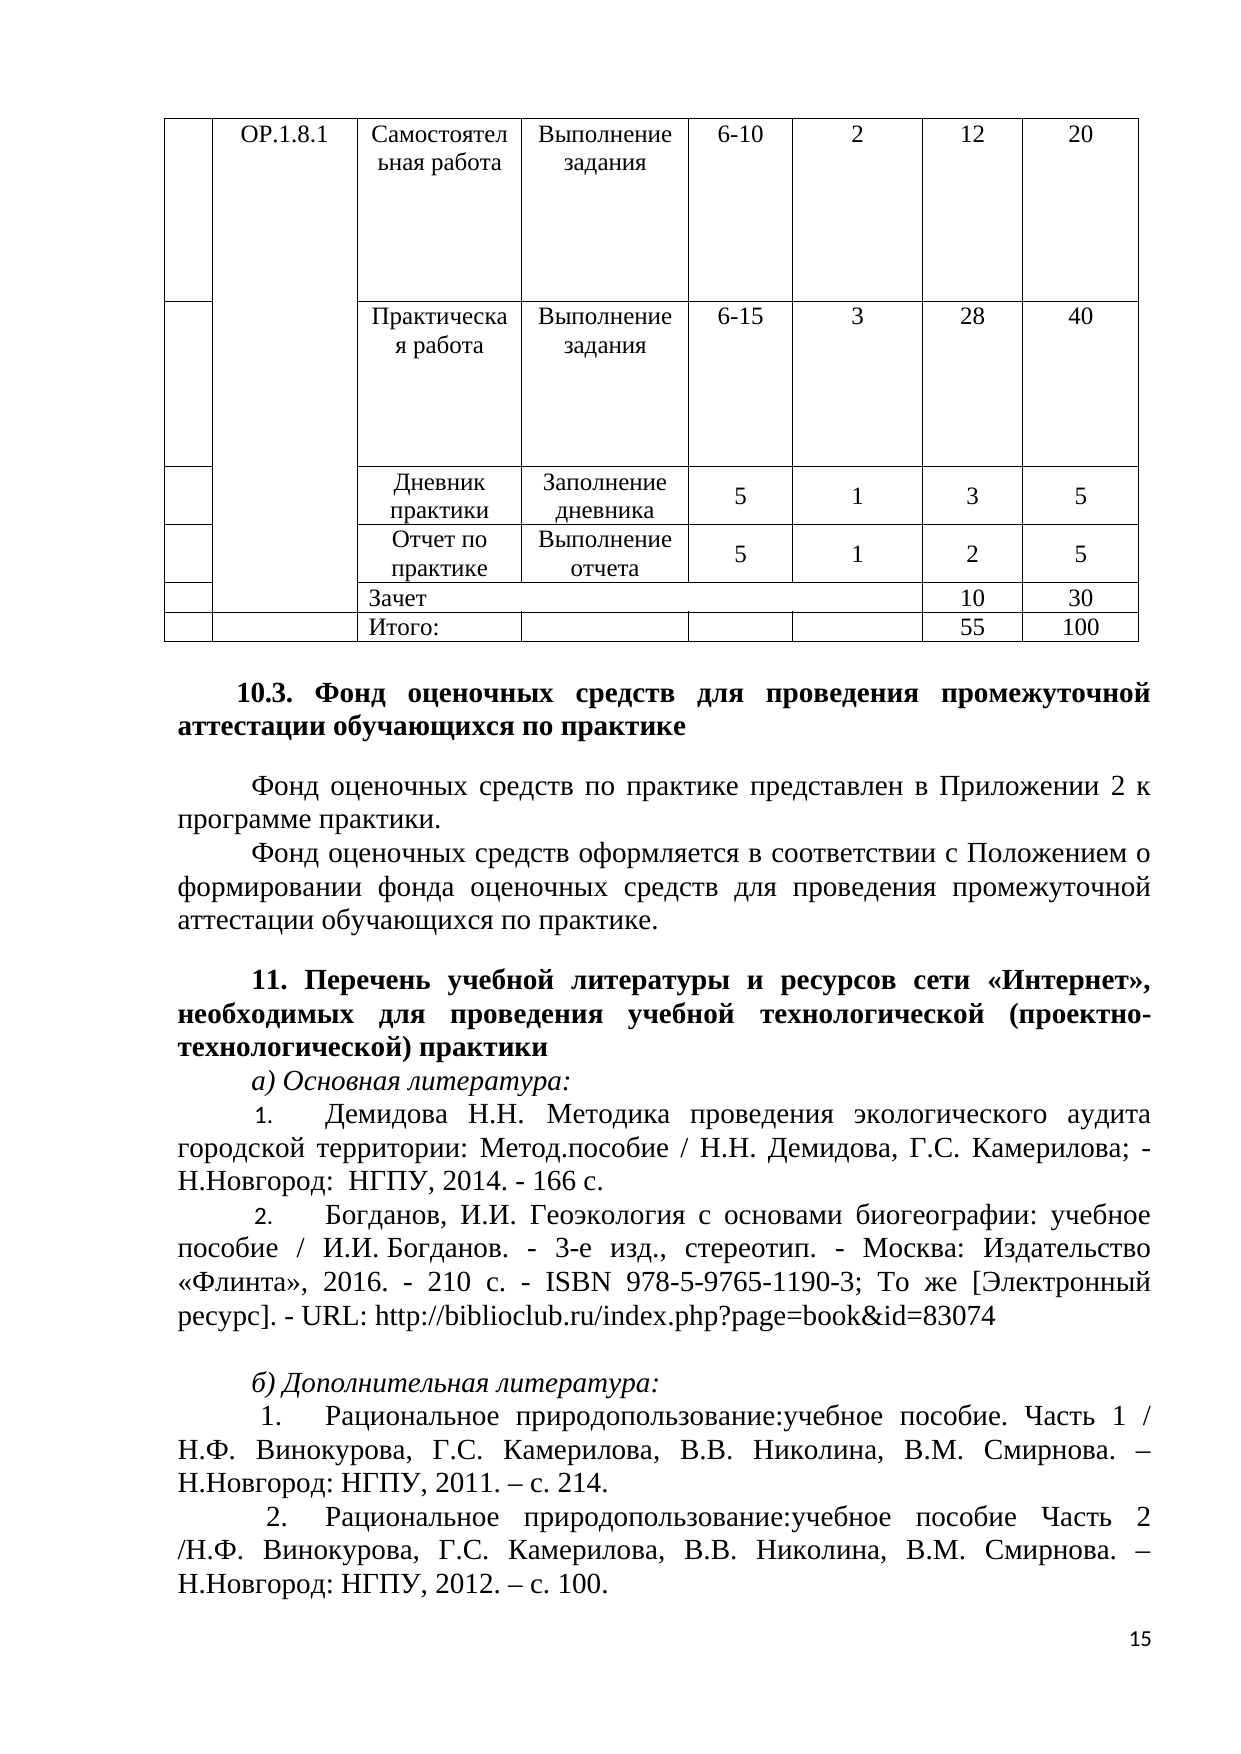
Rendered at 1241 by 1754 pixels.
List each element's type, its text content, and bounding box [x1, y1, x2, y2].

table_cell ОР.1.8.1 [213, 119, 357, 611]
table_cell 30 [1023, 583, 1138, 611]
table_cell 2 [923, 525, 1022, 582]
table_cell Практическая работа [358, 302, 521, 466]
list Демидова Н.Н. Методика проведения экологического аудита городской территории: Метод.пособие / Н.Н. Демидова, Г.С. Камерилова; - Н.Новгород: НГПУ, 2014. - 166 с. [177, 1163, 1152, 1197]
table_cell Выполнение задания [522, 119, 688, 301]
table_cell 1 [793, 525, 922, 582]
text а) Основная литература: [177, 1063, 1152, 1096]
table_cell 5 [1023, 467, 1138, 524]
text 11. Перечень учебной литературы и ресурсов сети «Интернет», необходимых для проведения учебной технологической (проектно-технологической) практики [177, 962, 1152, 1063]
list Богданов, И.И. Геоэкология с основами биогеографии: учебное пособие / И.И. Богданов. - 3-е изд., стереотип. - Москва: Издательство «Флинта», 2016. - 210 с. - ISBN 978-5-9765-1190-3; То же [Электронный ресурс]. - URL: http://biblioclub.ru/index.php?page=book&id=83074 [177, 1197, 1152, 1331]
table_cell Самостоятельная работа [358, 119, 521, 301]
table_cell 5 [1023, 525, 1138, 582]
table_cell Отчет по практике [358, 525, 521, 582]
table_cell [165, 583, 212, 611]
table_cell Итого: [358, 613, 521, 641]
text 10.3. Фонд оценочных средств для проведения промежуточной аттестации обучающихся по практике [177, 675, 1152, 742]
table_cell [165, 613, 212, 641]
table_cell 6-10 [689, 119, 792, 301]
text Фонд оценочных средств по практике представлен в Приложении 2 к программе практики. [177, 768, 1152, 835]
table_cell 1 [793, 467, 922, 524]
table_cell 55 [923, 613, 1022, 641]
table_cell Заполнение дневника [522, 467, 688, 524]
text б) Дополнительная литература: [177, 1365, 1152, 1398]
table_cell 6-15 [689, 302, 792, 466]
table_cell 3 [923, 467, 1022, 524]
table_cell 100 [1023, 613, 1138, 641]
table_cell [165, 119, 212, 301]
table_cell 5 [689, 467, 792, 524]
table_cell [165, 467, 212, 524]
table_cell [522, 613, 688, 641]
list Рациональное природопользование:учебное пособие Часть 2 /Н.Ф. Винокурова, Г.С. Камерилова, В.В. Николина, В.М. Смирнова. – Н.Новгород: НГПУ, 2012. – с. 100. [177, 1499, 1152, 1599]
table_cell 5 [689, 525, 792, 582]
text Фонд оценочных средств оформляется в соответствии с Положением о формировании фонда оценочных средств для проведения промежуточной аттестации обучающихся по практике. [177, 835, 1152, 936]
list Рациональное природопользование:учебное пособие. Часть 1 / Н.Ф. Винокурова, Г.С. Камерилова, В.В. Николина, В.М. Смирнова. – Н.Новгород: НГПУ, 2011. – с. 214. [177, 1398, 1152, 1499]
table_cell 3 [793, 302, 922, 466]
table_cell Выполнение отчета [522, 525, 688, 582]
table_cell 28 [923, 302, 1022, 466]
table_cell [165, 525, 212, 582]
table_cell Выполнение задания [522, 302, 688, 466]
table_cell 10 [923, 583, 1022, 611]
table_cell 12 [923, 119, 1022, 301]
table_cell 20 [1023, 119, 1138, 301]
table_cell [793, 613, 922, 641]
table_cell [689, 613, 792, 641]
table_cell [165, 302, 212, 466]
table_cell [213, 613, 357, 641]
table_cell 40 [1023, 302, 1138, 466]
table_cell Дневник практики [358, 467, 521, 524]
table_cell Зачет [358, 583, 922, 611]
table_cell 2 [793, 119, 922, 301]
